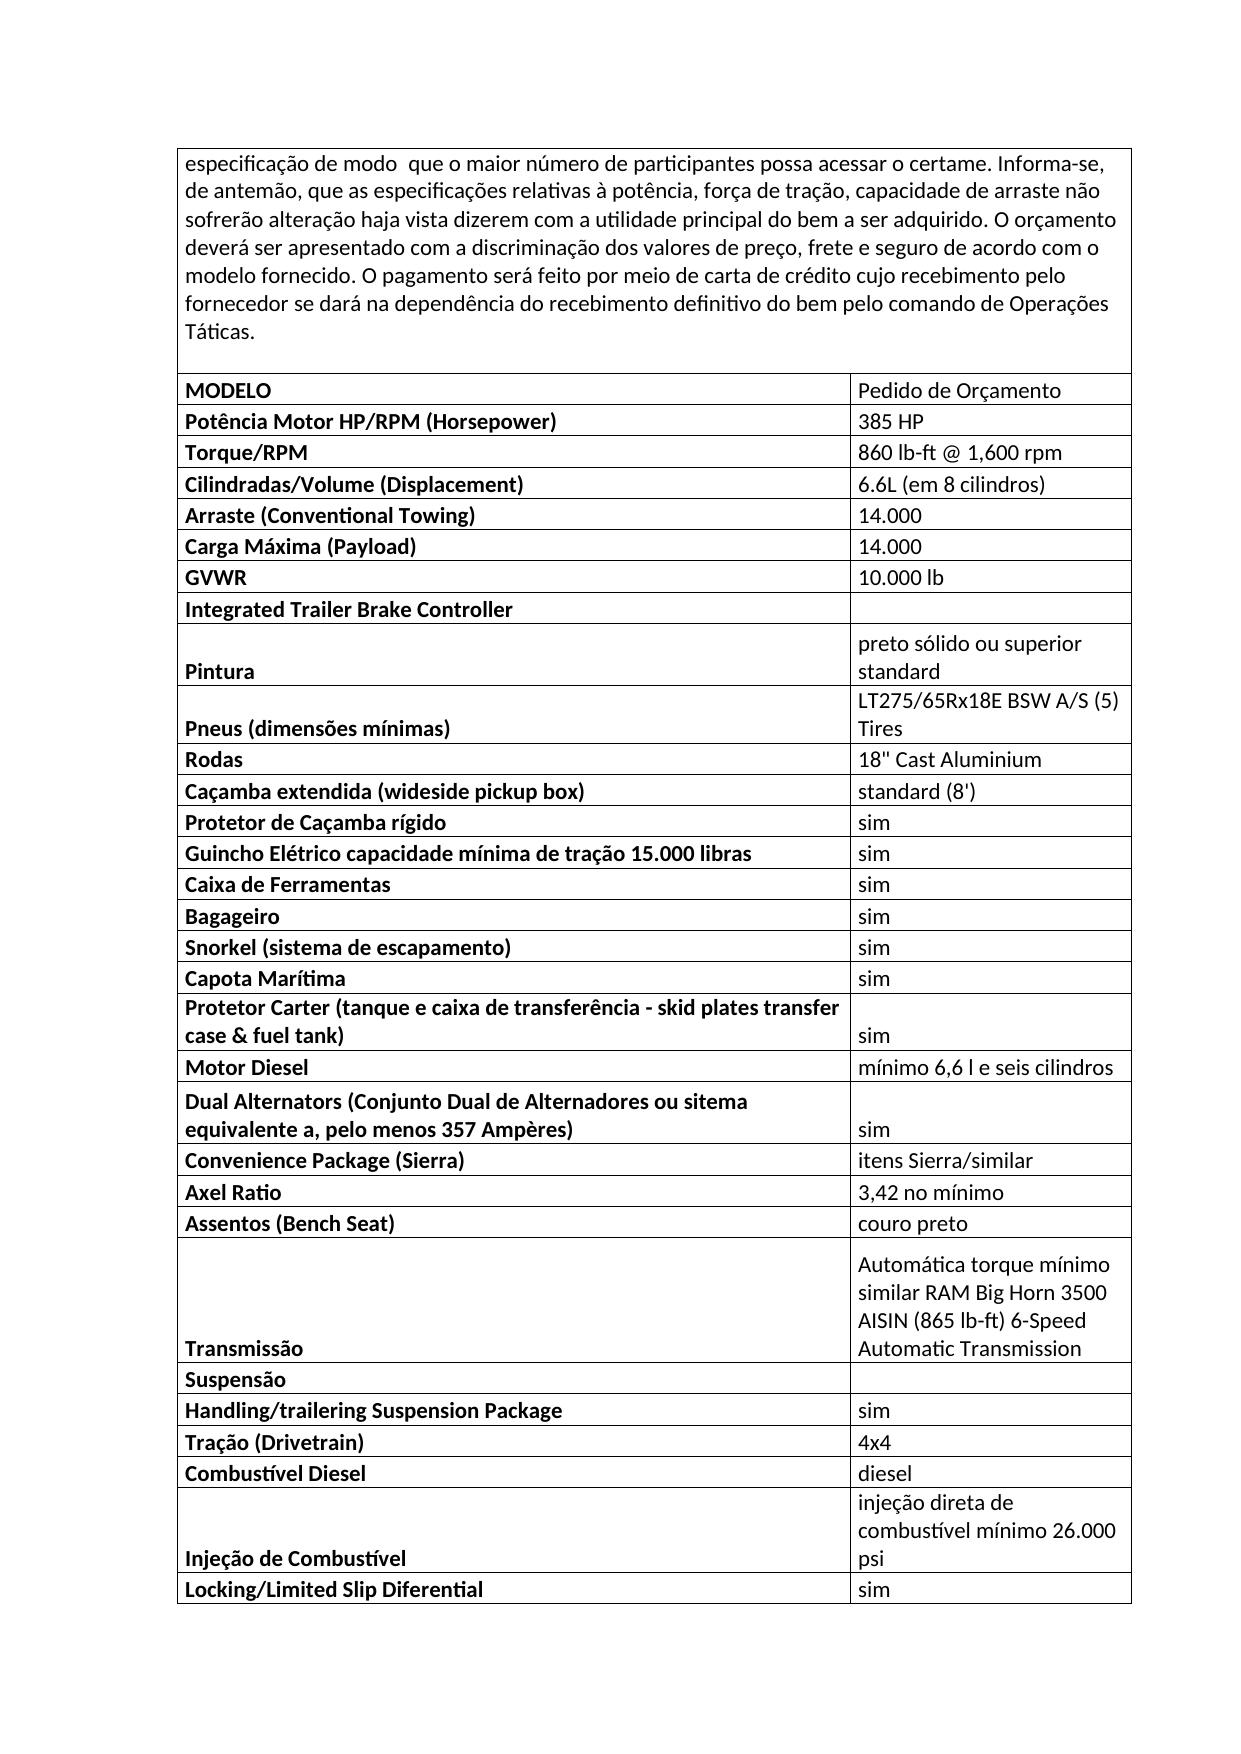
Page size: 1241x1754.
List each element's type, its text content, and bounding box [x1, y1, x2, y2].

table_cell Arraste (Conventional Towing) [178, 499, 850, 529]
table_cell sim [851, 900, 1131, 930]
table_cell 10.000 lb [851, 561, 1131, 592]
table_cell Dual Alternators (Conjunto Dual de Alternadores ou sitema equivalente a, pelo menos 357 Ampères) [178, 1082, 850, 1143]
table_cell Suspensão [178, 1363, 850, 1393]
table_cell Caçamba extendida (wideside pickup box) [178, 775, 850, 805]
table_cell Transmissão [178, 1238, 850, 1362]
table_cell itens Sierra/similar [851, 1144, 1131, 1174]
table_cell Carga Máxima (Payload) [178, 530, 850, 560]
table_cell 6.6L (em 8 cilindros) [851, 468, 1131, 498]
table_cell sim [851, 1394, 1131, 1424]
table_cell Bagageiro [178, 900, 850, 930]
table_cell sim [851, 806, 1131, 836]
table_cell Axel Ratio [178, 1176, 850, 1206]
table_cell mínimo 6,6 l e seis cilindros [851, 1051, 1131, 1081]
table_cell Capota Marítima [178, 962, 850, 992]
table_cell Assentos (Bench Seat) [178, 1207, 850, 1237]
table_cell Protetor de Caçamba rígido [178, 806, 850, 836]
table_cell 18" Cast Aluminium [851, 744, 1131, 774]
table_cell sim [851, 962, 1131, 992]
table_cell GVWR [178, 561, 850, 592]
table_cell 3,42 no mínimo [851, 1176, 1131, 1206]
table_cell Handling/trailering Suspension Package [178, 1394, 850, 1424]
table_cell Rodas [178, 744, 850, 774]
table_cell standard (8') [851, 775, 1131, 805]
table_cell 4x4 [851, 1426, 1131, 1456]
table_cell Pneus (dimensões mínimas) [178, 686, 850, 742]
table_cell Potência Motor HP/RPM (Horsepower) [178, 405, 850, 435]
table_cell Protetor Carter (tanque e caixa de transferência - skid plates transfer case & fuel tank) [178, 994, 850, 1049]
table_cell Pedido de Orçamento [851, 374, 1131, 404]
table_cell Automática torque mínimo similar RAM Big Horn 3500 AISIN (865 lb-ft) 6-Speed Automatic Transmission [851, 1238, 1131, 1362]
table_cell Combustível Diesel [178, 1457, 850, 1487]
table_cell preto sólido ou superior standard [851, 624, 1131, 685]
table_cell 14.000 [851, 499, 1131, 529]
table_cell Pintura [178, 624, 850, 685]
table_cell Cilindradas/Volume (Displacement) [178, 468, 850, 498]
table_cell injeção direta de combustível mínimo 26.000 psi [851, 1488, 1131, 1572]
table_cell Torque/RPM [178, 436, 850, 467]
table_cell Tração (Drivetrain) [178, 1426, 850, 1456]
table_cell Motor Diesel [178, 1051, 850, 1081]
table_cell LT275/65Rx18E BSW A/S (5) Tires [851, 686, 1131, 742]
table_cell Guincho Elétrico capacidade mínima de tração 15.000 libras [178, 837, 850, 867]
table_cell couro preto [851, 1207, 1131, 1237]
table_cell 14.000 [851, 530, 1131, 560]
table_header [178, 149, 1131, 373]
table_cell [851, 593, 1131, 623]
table_cell Snorkel (sistema de escapamento) [178, 931, 850, 961]
table_cell sim [851, 994, 1131, 1049]
table_cell Injeção de Combustível [178, 1488, 850, 1572]
table_cell sim [851, 869, 1131, 899]
table_cell 385 HP [851, 405, 1131, 435]
table_cell diesel [851, 1457, 1131, 1487]
table_cell Integrated Trailer Brake Controller [178, 593, 850, 623]
table_cell [851, 1363, 1131, 1393]
table_cell Locking/Limited Slip Diferential [178, 1573, 850, 1603]
table_cell Caixa de Ferramentas [178, 869, 850, 899]
table_cell Convenience Package (Sierra) [178, 1144, 850, 1174]
table_cell sim [851, 931, 1131, 961]
table_cell 860 lb-ft @ 1,600 rpm [851, 436, 1131, 467]
table_cell MODELO [178, 374, 850, 404]
table_cell sim [851, 1082, 1131, 1143]
table_cell sim [851, 837, 1131, 867]
table_cell sim [851, 1573, 1131, 1603]
